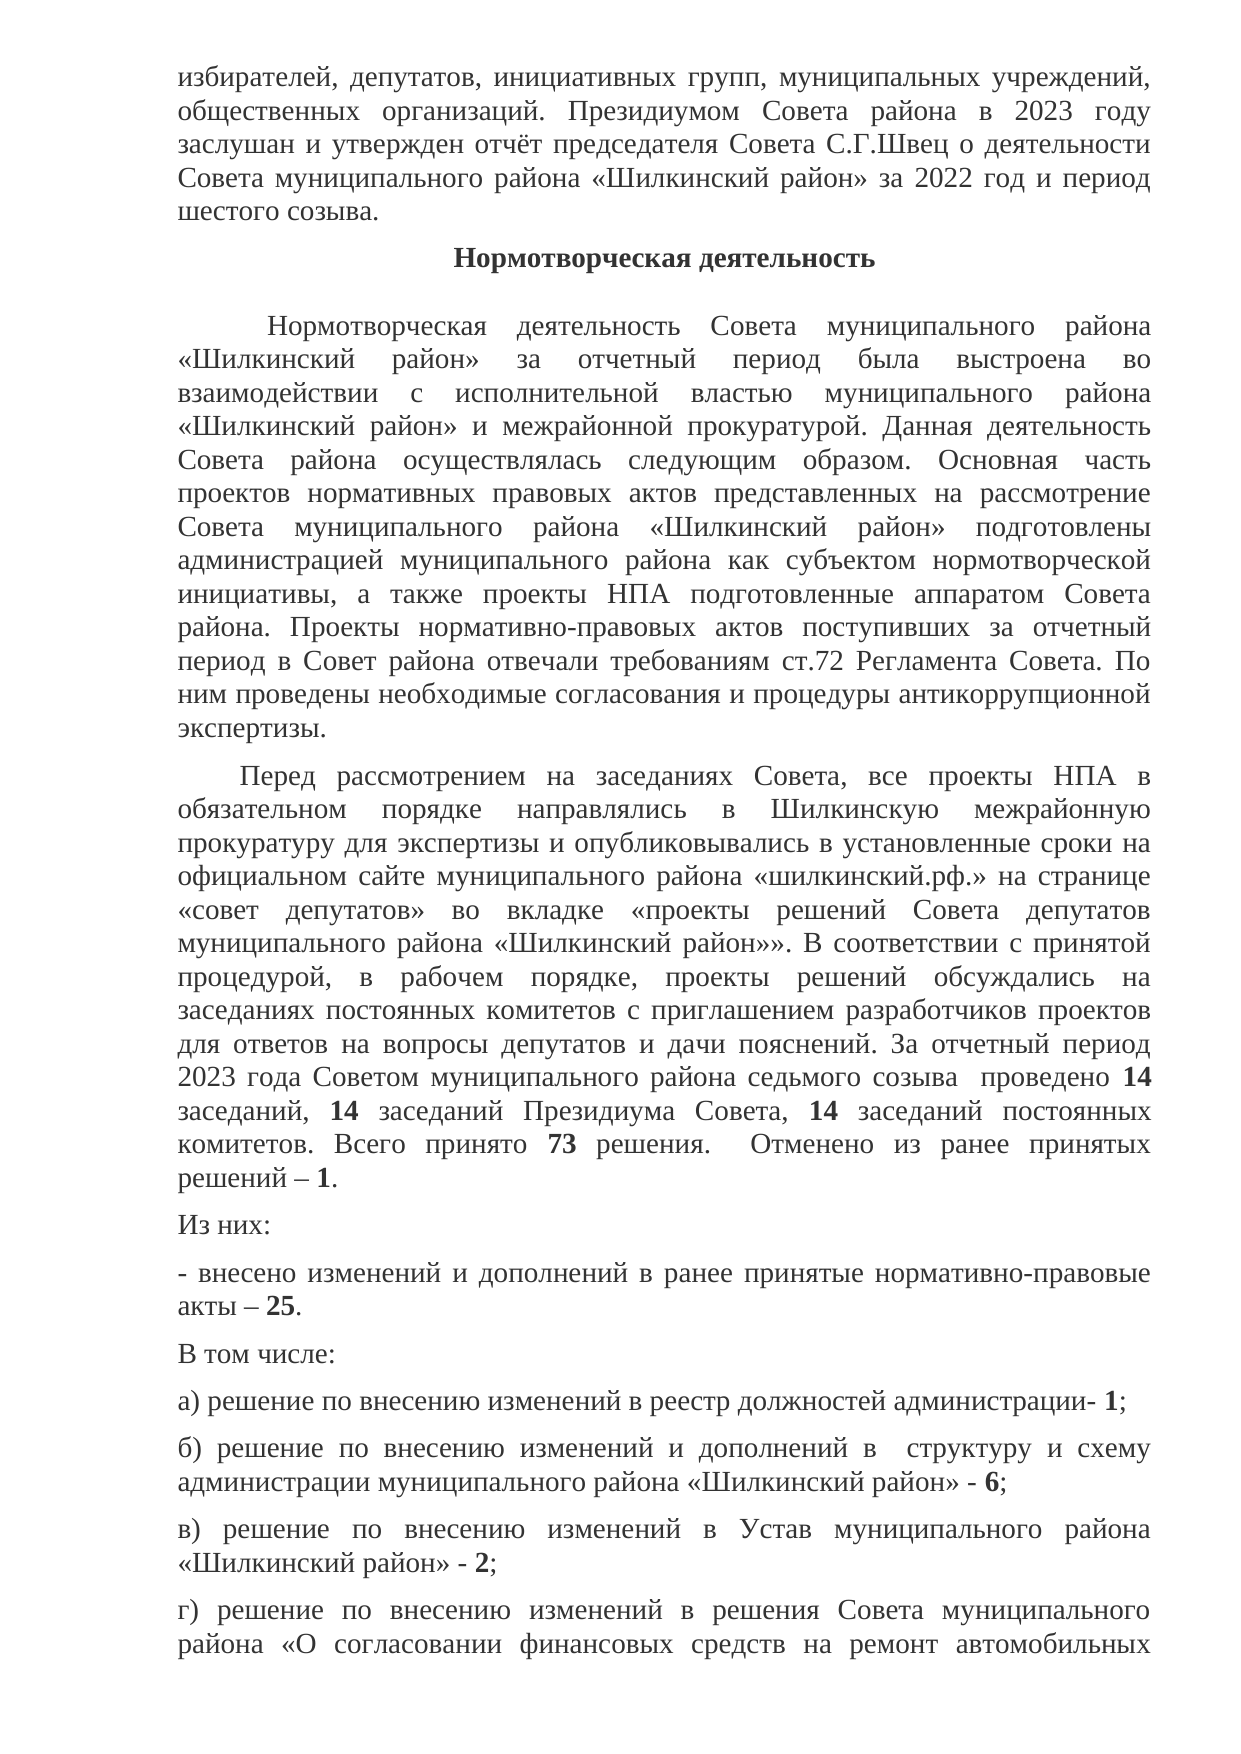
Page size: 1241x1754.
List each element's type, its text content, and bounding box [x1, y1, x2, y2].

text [177, 1592, 1152, 1659]
text в) решение по внесению изменений в Устав муниципального района «Шилкинский район» - 2; [177, 1512, 1152, 1579]
text Нормотворческая деятельность Совета муниципального района «Шилкинский район» за отчетный период была выстроена во взаимодействии с исполнительной властью муниципального района «Шилкинский район» и межрайонной прокуратурой. Данная деятельность Совета района осуществлялась следующим образом. Основная часть проектов нормативных правовых актов представленных на рассмотрение Совета муниципального района «Шилкинский район» подготовлены администрацией муниципального района как субъектом нормотворческой инициативы, а также проекты НПА подготовленные аппаратом Совета района. Проекты нормативно-правовых актов поступивших за отчетный период в Совет района отвечали требованиям ст.72 Регламента Совета. По ним проведены необходимые согласования и процедуры антикоррупционной экспертизы. [177, 308, 1152, 744]
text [177, 59, 1152, 227]
text Нормотворческая деятельность [177, 241, 1152, 274]
text б) решение по внесению изменений и дополнений в структуру и схему администрации муниципального района «Шилкинский район» - 6; [177, 1431, 1152, 1498]
text - внесено изменений и дополнений в ранее принятые нормативно-правовые акты – 25. [177, 1255, 1152, 1322]
text а) решение по внесению изменений в реестр должностей администрации- 1; [177, 1383, 1152, 1417]
text Перед рассмотрением на заседаниях Совета, все проекты НПА в обязательном порядке направлялись в Шилкинскую межрайонную прокуратуру для экспертизы и опубликовывались в установленные сроки на официальном сайте муниципального района «шилкинский.рф.» на странице «совет депутатов» во вкладке «проекты решений Совета депутатов муниципального района «Шилкинский район»». В соответствии с принятой процедурой, в рабочем порядке, проекты решений обсуждались на заседаниях постоянных комитетов с приглашением разработчиков проектов для ответов на вопросы депутатов и дачи пояснений. За отчетный период 2023 года Советом муниципального района седьмого созыва проведено 14 заседаний, 14 заседаний Президиума Совета, 14 заседаний постоянных комитетов. Всего принято 73 решения. Отменено из ранее принятых решений – 1. [177, 758, 1152, 1194]
text В том числе: [177, 1336, 1152, 1369]
text Из них: [177, 1207, 1152, 1241]
